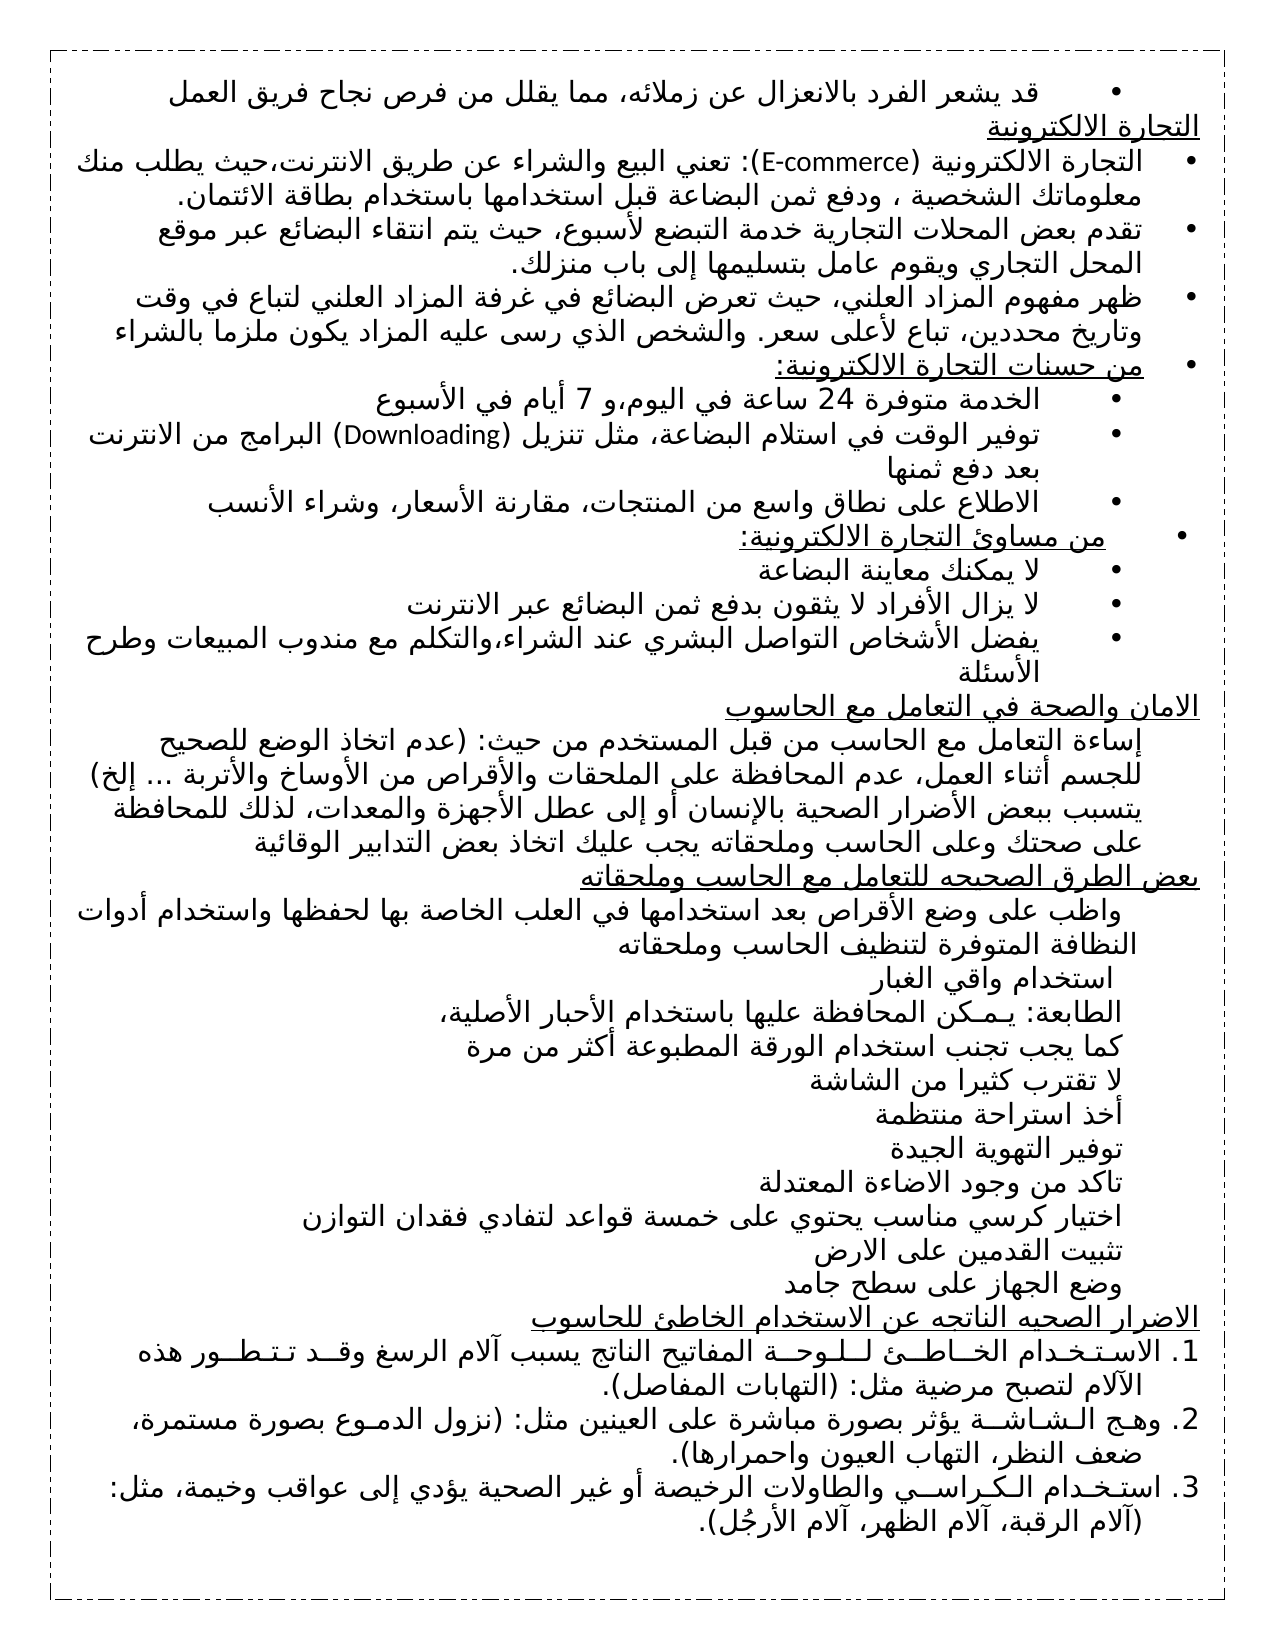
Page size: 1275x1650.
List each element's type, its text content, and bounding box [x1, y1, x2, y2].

text إساءة التعامل مع الحاسب من قبل المستخدم من حيث: (عدم اتخاذ الوضع للصحيح للجسم أثناء العمل، عدم المحافظة على الملحقات والأقراص من الأوساخ والأتربة ... إلخ) يتسبب ببعض الأضرار الصحية بالإنسان أو إلى عطل الأجهزة والمعدات، لذلك للمحافظة على صحتك وعلى الحاسب وملحقاته يجب عليك اتخاذ بعض التدابير الوقائية [75, 723, 1200, 859]
list ظهر مفهوم المزاد العلني، حيث تعرض البضائع في غرفة المزاد العلني لتباع في وقت وتاريخ محددين، تباع لأعلى سعر. والشخص الذي رسى عليه المزاد يكون ملزما بالشراء [75, 280, 1200, 348]
list لا يمكنك معاينة البضاعة [75, 554, 1125, 588]
text الامان والصحة في التعامل مع الحاسوب [75, 689, 1200, 723]
text استخدام واقي الغبار [75, 961, 1138, 995]
text أخذ استراحة منتظمة [75, 1097, 1138, 1131]
list تقدم بعض المحلات التجارية خدمة التبضع لأسبوع، حيث يتم انتقاء البضائع عبر موقع المحل التجاري ويقوم عامل بتسليمها إلى باب منزلك. [75, 212, 1200, 280]
list الخدمة متوفرة 24 ساعة في اليوم،و 7 أيام في الأسبوع [75, 382, 1125, 416]
text الاضرار الصحيه الناتجه عن الاستخدام الخاطئ للحاسوب [75, 1301, 1200, 1335]
text التجارة الالكترونية [75, 109, 1200, 143]
text تاكد من وجود الاضاءة المعتدلة [75, 1165, 1138, 1199]
text بعض الطرق الصحيحه للتعامل مع الحاسب وملحقاته [75, 859, 1200, 893]
text توفير التهوية الجيدة [75, 1131, 1138, 1165]
list الاطلاع على نطاق واسع من المنتجات، مقارنة الأسعار، وشراء الأنسب [75, 486, 1125, 520]
text واظب على وضع الأقراص بعد استخدامها في العلب الخاصة بها لحفظها واستخدام أدوات النظافة المتوفرة لتنظيف الحاسب وملحقاته [75, 893, 1138, 961]
text وضع الجهاز على سطح جامد [75, 1267, 1138, 1301]
text الطابعة: يـمـكن المحافظة عليها باستخدام الأحبار الأصلية، [75, 995, 1138, 1029]
list التجارة الالكترونية (E-commerce): تعني البيع والشراء عن طريق الانترنت،حيث يطلب منك معلوماتك الشخصية ، ودفع ثمن البضاعة قبل استخدامها باستخدام بطاقة الائتمان. [75, 143, 1200, 212]
text 3. استـخـدام الـكـراســي والطاولات الرخيصة أو غير الصحية يؤدي إلى عواقب وخيمة، مثل: (آلام الرقبة، آلام الظهر، آلام الأرجُل). [75, 1471, 1200, 1538]
text 1. الاسـتـخـدام الخــاطــئ لــلـوحــة المفاتيح الناتج يسبب آلام الرسغ وقــد تـتـطــور هذه الآلام لتصبح مرضية مثل: (التهابات المفاصل). [75, 1335, 1200, 1403]
list من مساوئ التجارة الالكترونية: [75, 520, 1191, 554]
text 2. وهـج الـشـاشــة يؤثر بصورة مباشرة على العينين مثل: (نزول الدمـوع بصورة مستمرة، ضعف النظر، التهاب العيون واحمرارها). [75, 1403, 1200, 1471]
text اختيار كرسي مناسب يحتوي على خمسة قواعد لتفادي فقدان التوازن [75, 1199, 1138, 1233]
list من حسنات التجارة الالكترونية: [75, 348, 1200, 382]
text كما يجب تجنب استخدام الورقة المطبوعة أكثر من مرة [75, 1029, 1138, 1063]
list قد يشعر الفرد بالانعزال عن زملائه، مما يقلل من فرص نجاح فريق العمل [75, 75, 1125, 109]
list لا يزال الأفراد لا يثقون بدفع ثمن البضائع عبر الانترنت [75, 588, 1125, 622]
text تثبيت القدمين على الارض [75, 1233, 1138, 1267]
list توفير الوقت في استلام البضاعة، مثل تنزيل (Downloading) البرامج من الانترنت بعد دفع ثمنها [75, 416, 1125, 486]
list يفضل الأشخاص التواصل البشري عند الشراء،والتكلم مع مندوب المبيعات وطرح الأسئلة [75, 622, 1125, 689]
text لا تقترب كثيرا من الشاشة [75, 1063, 1138, 1097]
